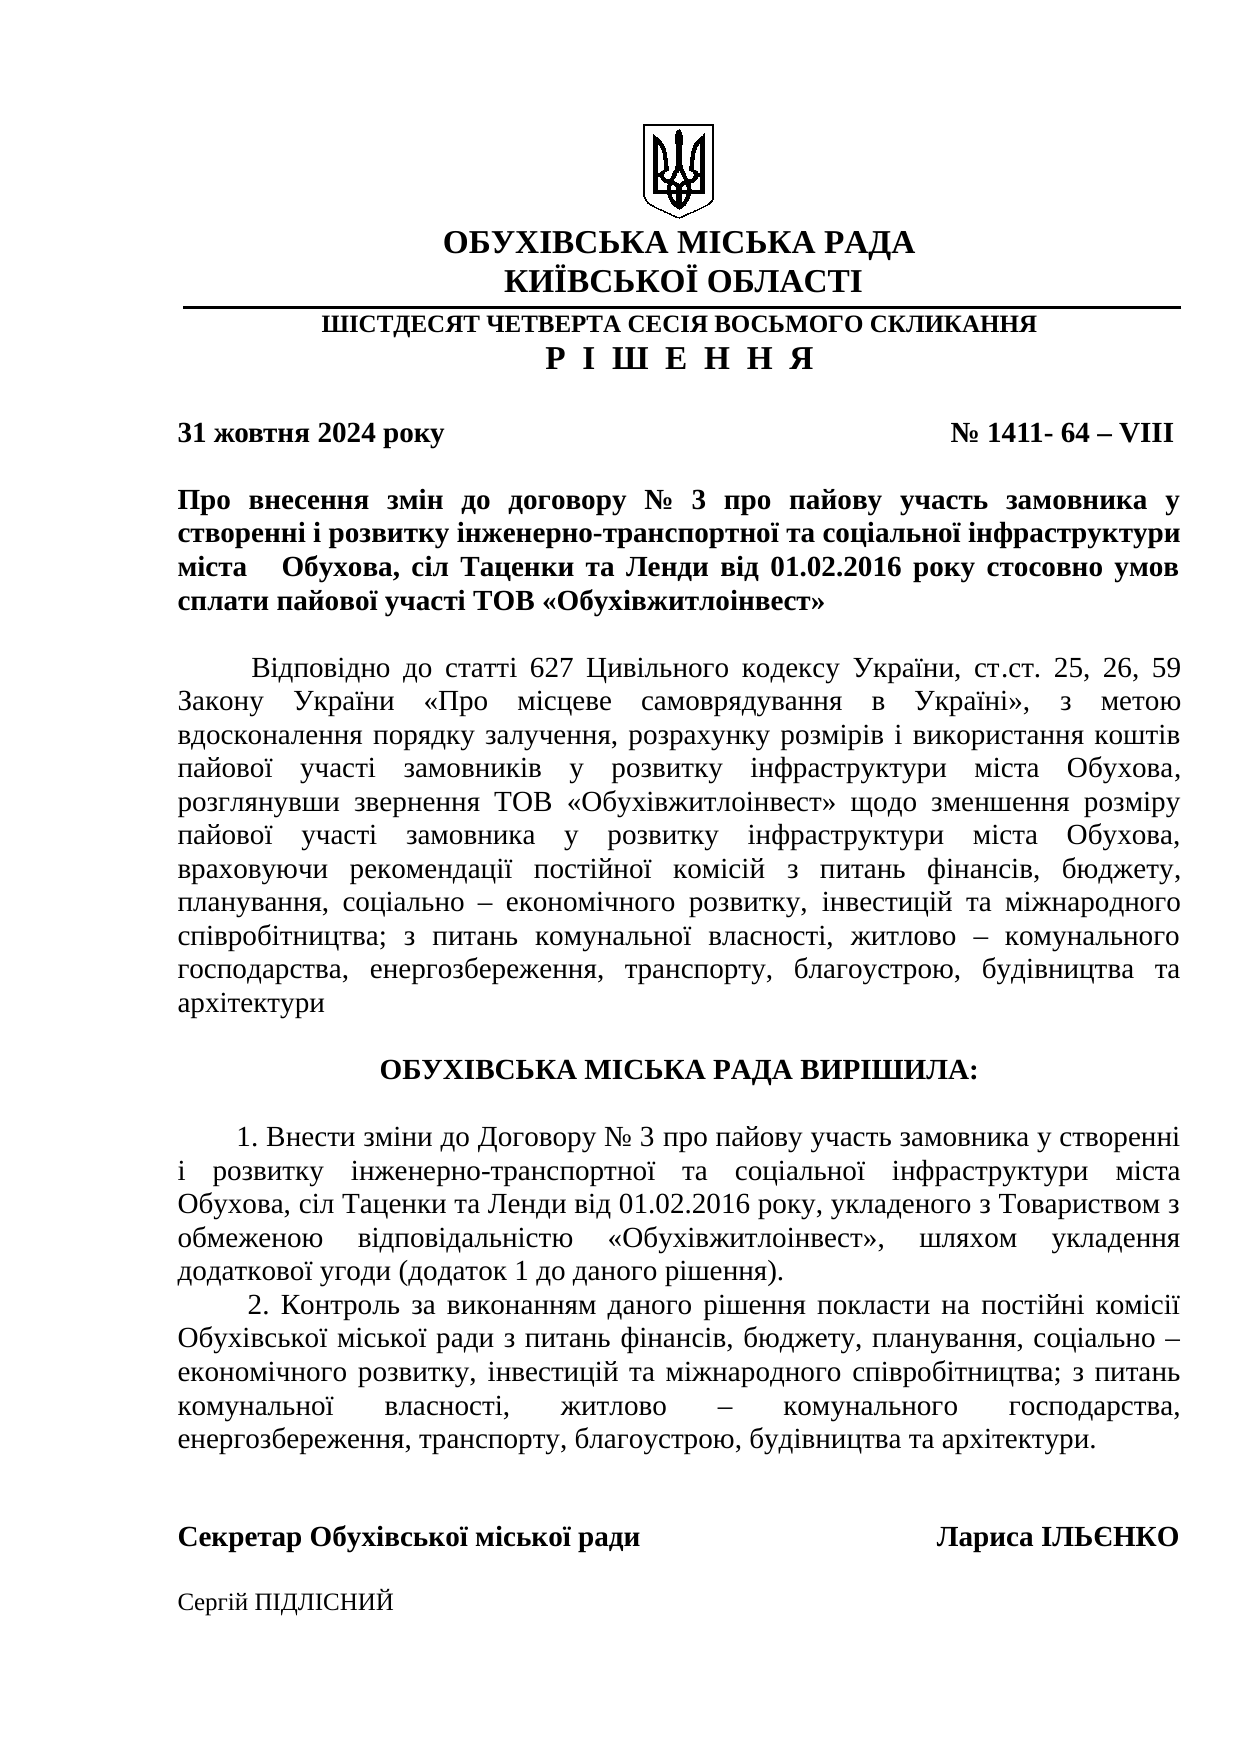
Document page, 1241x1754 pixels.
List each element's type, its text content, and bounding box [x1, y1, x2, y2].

text КИЇВСЬКОЇ ОБЛАСТІ [177, 261, 1181, 299]
text ШІСТДЕСЯТ ЧЕТВЕРТА СЕСІЯ ВОСЬМОГО СКЛИКАННЯ [177, 309, 1181, 338]
text Секретар Обухівської міської ради Лариса ІЛЬЄНКО [177, 1519, 1181, 1553]
text 1. Внести зміни до Договору № 3 про пайову участь замовника у створенні і розвитку інженерно-транспортної та соціальної інфраструктури міста Обухова, сіл Таценки та Ленди від 01.02.2016 року, укладеного з Товариством з обмеженою відповідальністю «Обухівжитлоінвест», шляхом укладення додаткової угоди (додаток 1 до даного рішення). [177, 1119, 1181, 1287]
text ОБУХІВСЬКА МІСЬКА РАДА ВИРІШИЛА: [177, 1052, 1181, 1086]
text ОБУХІВСЬКА МІСЬКА РАДА [177, 223, 1181, 261]
text Відповідно до статті 627 Цивільного кодексу України, ст.ст. 25, 26, 59 Закону України «Про місцеве самоврядування в Україні», з метою вдосконалення порядку залучення, розрахунку розмірів і використання коштів пайової участі замовників у розвитку інфраструктури міста Обухова, розглянувши звернення ТОВ «Обухівжитлоінвест» щодо зменшення розміру пайової участі замовника у розвитку інфраструктури міста Обухова, враховуючи рекомендації постійної комісій з питань фінансів, бюджету, планування, соціально – економічного розвитку, інвестицій та міжнародного співробітництва; з питань комунальної власності, житлово – комунального господарства, енергозбереження, транспорту, благоустрою, будівництва та архітектури [177, 650, 1181, 1019]
text Р І Ш Е Н Н Я [177, 338, 1181, 377]
text 2. Контроль за виконанням даного рішення покласти на постійні комісії Обухівської міської ради з питань фінансів, бюджету, планування, соціально – економічного розвитку, інвестицій та міжнародного співробітництва; з питань комунальної власності, житлово – комунального господарства, енергозбереження, транспорту, благоустрою, будівництва та архітектури. [177, 1287, 1181, 1455]
text Сергій ПІДЛІСНИЙ [177, 1587, 1181, 1615]
text 31 жовтня 2024 року № 1411- 64 – VІІІ [177, 415, 1181, 448]
text Про внесення змін до договору № 3 про пайову участь замовника у створенні і розвитку інженерно-транспортної та соціальної інфраструктури міста Обухова, сіл Таценки та Ленди від 01.02.2016 року стосовно умов сплати пайової участі ТОВ «Обухівжитлоінвест» [177, 482, 1181, 616]
